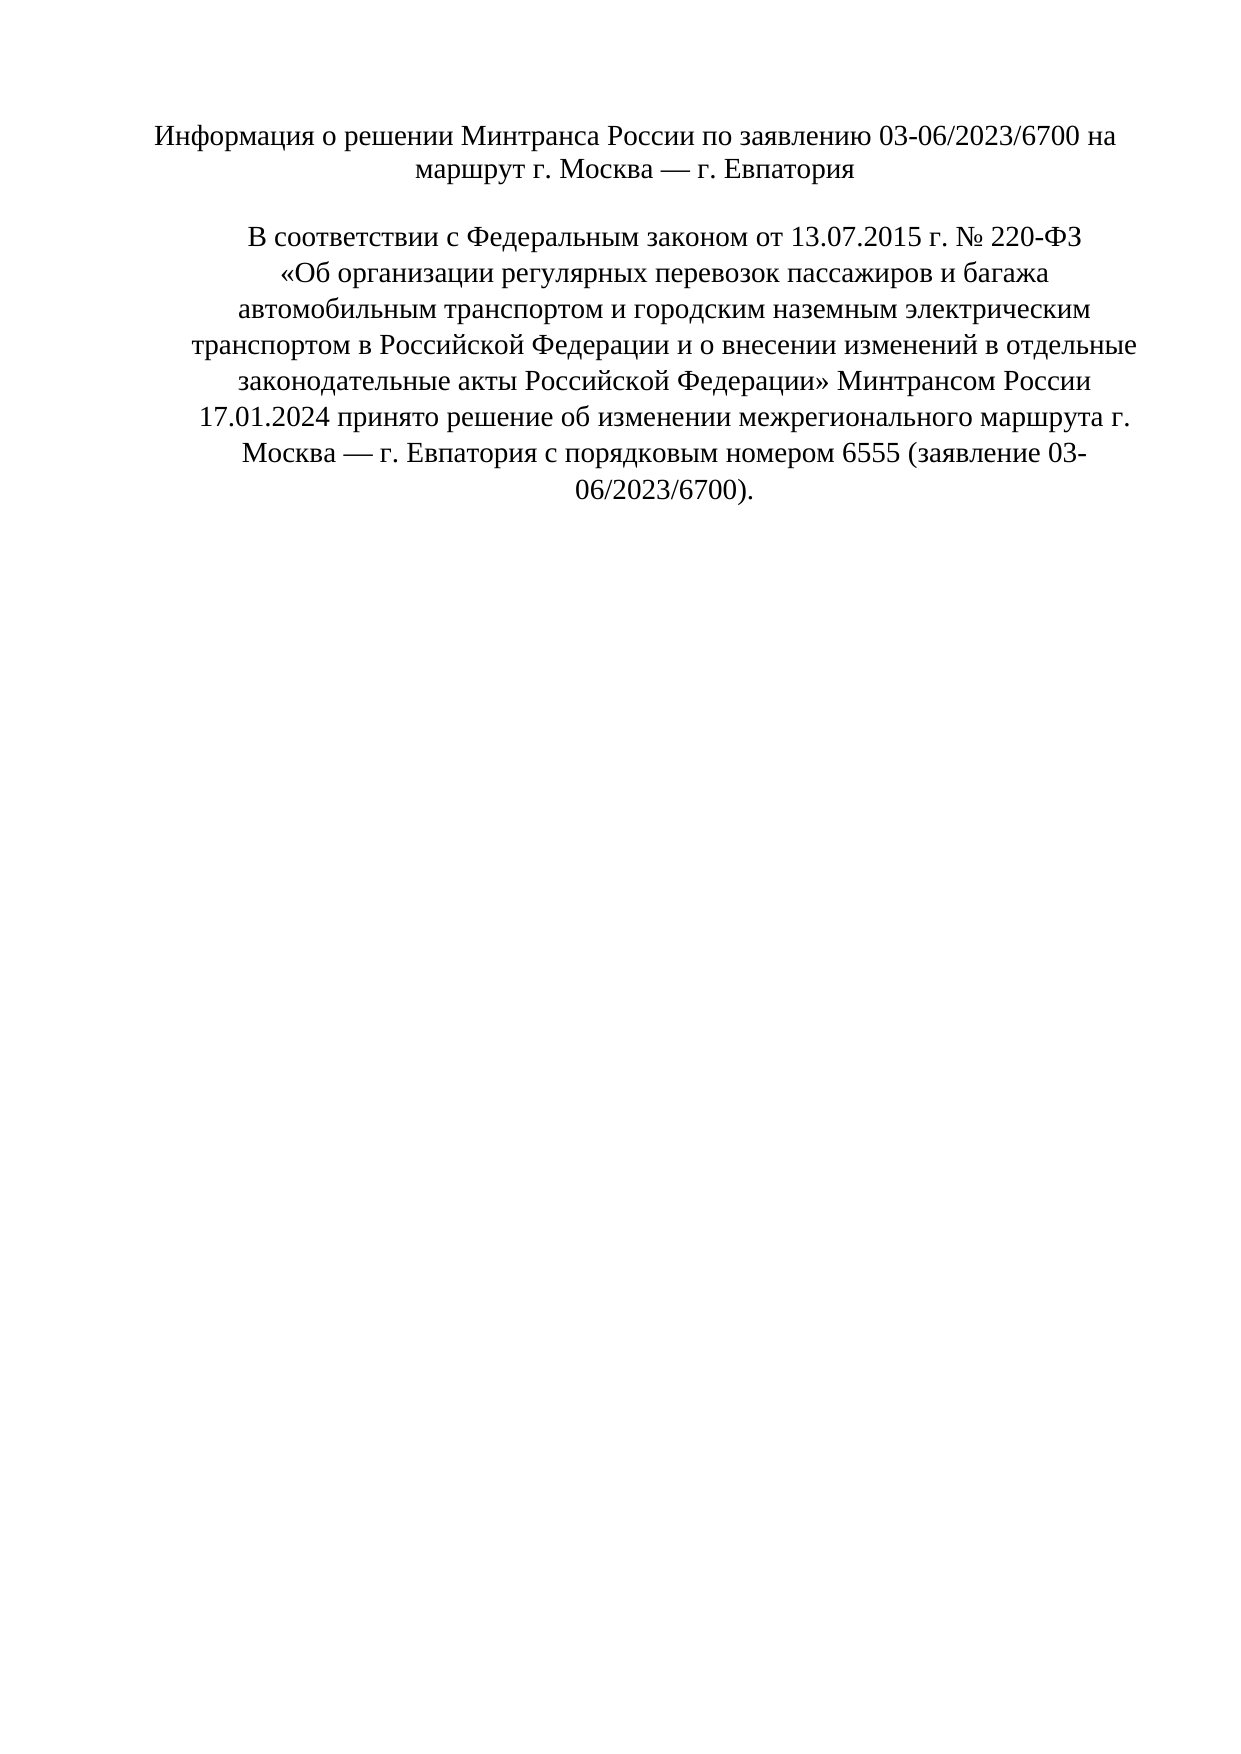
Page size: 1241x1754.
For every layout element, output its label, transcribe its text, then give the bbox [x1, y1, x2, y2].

text Информация о решении Минтранса России по заявлению 03-06/2023/6700 на маршрут г. Москва — г. Евпатория [118, 118, 1152, 185]
text В соответствии с Федеральным законом от 13.07.2015 г. № 220-ФЗ «Об организации регулярных перевозок пассажиров и багажа автомобильным транспортом и городским наземным электрическим транспортом в Российской Федерации и о внесении изменений в отдельные законодательные акты Российской Федерации» Минтрансом России 17.01.2024 принято решение об изменении межрегионального маршрута г. Москва — г. Евпатория с порядковым номером 6555 (заявление 03-06/2023/6700). [177, 219, 1152, 505]
